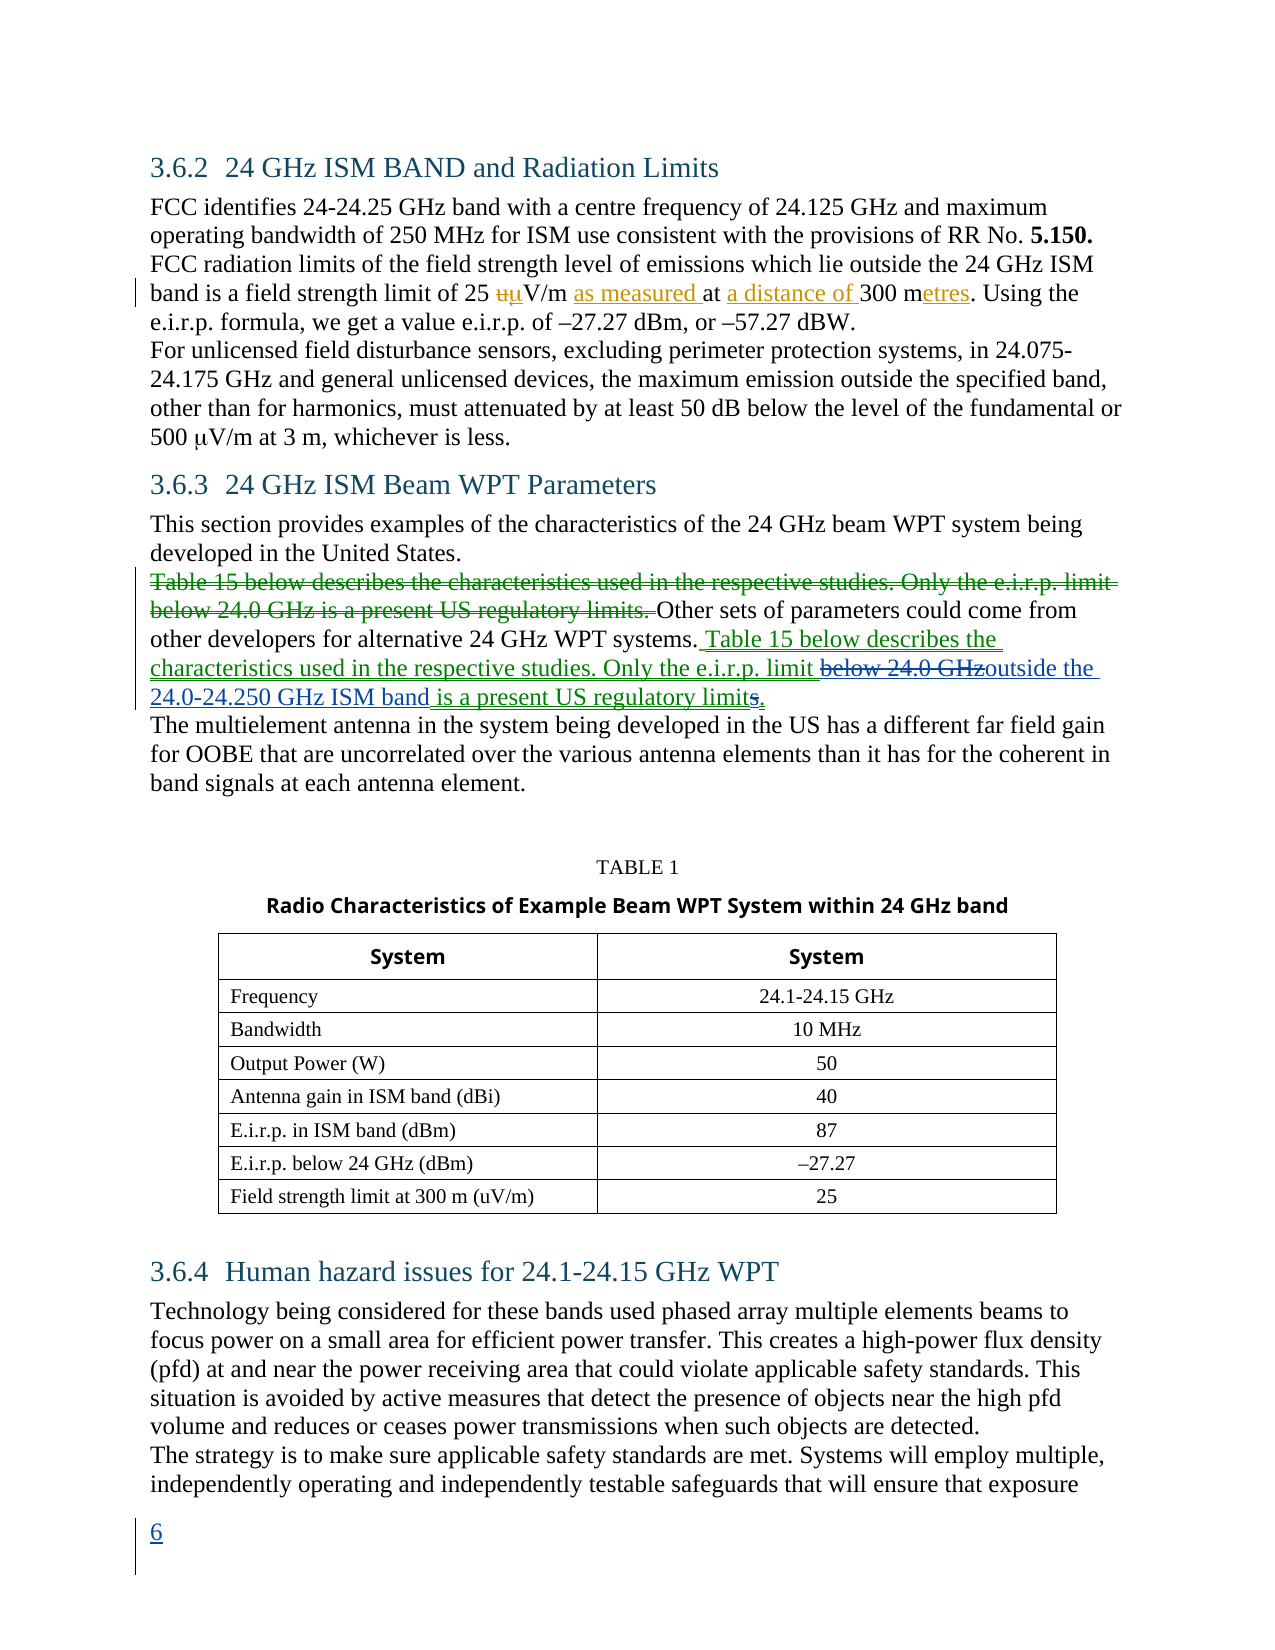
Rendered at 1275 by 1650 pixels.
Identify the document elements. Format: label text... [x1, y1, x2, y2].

table_cell Antenna gain in ISM band (dBi) [219, 1080, 597, 1112]
table_cell 25 [598, 1180, 1056, 1213]
subtitle 3.6.4 Human hazard issues for 24.1-24.15 GHz WPT [150, 1254, 1125, 1288]
table_cell Output Power (W) [219, 1047, 597, 1079]
table_cell E.i.r.p. below 24 GHz (dBm) [219, 1147, 597, 1179]
table_cell 87 [598, 1114, 1056, 1146]
table_cell Field strength limit at 300 m (uV/m) [219, 1180, 597, 1213]
subtitle 3.6.3 24 GHz ISM Beam WPT Parameters [150, 467, 1125, 501]
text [150, 1440, 1125, 1498]
title Radio Characteristics of Example Beam WPT System within 24 GHz band [150, 892, 1125, 920]
subtitle 3.6.2 24 GHz ISM BAND and Radiation Limits [150, 150, 1125, 183]
table_cell Frequency [219, 980, 597, 1012]
table_header System [219, 934, 597, 979]
table_cell –27.27 [598, 1147, 1056, 1179]
table_cell 40 [598, 1080, 1056, 1112]
table_cell E.i.r.p. in ISM band (dBm) [219, 1114, 597, 1146]
text Other sets of parameters could come from other developers for alternative 24 GHz WPT systems. [150, 567, 1125, 710]
table_cell 10 MHz [598, 1013, 1056, 1046]
text For unlicensed field disturbance sensors, excluding perimeter protection systems, in 24.075-24.175 GHz and general unlicensed devices, the maximum emission outside the specified band, other than for harmonics, must attenuated by at least 50 dB below the level of the fundamental or 500 V/m at 3 m, whichever is less. [150, 336, 1125, 451]
text Technology being considered for these bands used phased array multiple elements beams to focus power on a small area for efficient power transfer. This creates a high-power flux density (pfd) at and near the power receiving area that could violate applicable safety standards. This situation is avoided by active measures that detect the presence of objects near the high pfd volume and reduces or ceases power transmissions when such objects are detected. [150, 1296, 1125, 1440]
text This section provides examples of the characteristics of the 24 GHz beam WPT system being developed in the United States. [150, 509, 1125, 567]
table_cell 24.1-24.15 GHz [598, 980, 1056, 1012]
table_header System [598, 934, 1056, 979]
table_cell 50 [598, 1047, 1056, 1079]
text FCC identifies 24-24.25 GHz band with a centre frequency of 24.125 GHz and maximum operating bandwidth of 250 MHz for ISM use consistent with the provisions of RR No. 5.150. FCC radiation limits of the field strength level of emissions which lie outside the 24 GHz ISM band is a field strength limit of 25 V/m at 300 m. Using the e.i.r.p. formula, we get a value e.i.r.p. of –27.27 dBm, or –57.27 dBW. [150, 192, 1125, 336]
table_cell Bandwidth [219, 1013, 597, 1046]
text The multielement antenna in the system being developed in the US has a different far field gain for OOBE that are uncorrelated over the various antenna elements than it has for the coherent in band signals at each antenna element. [150, 710, 1125, 797]
